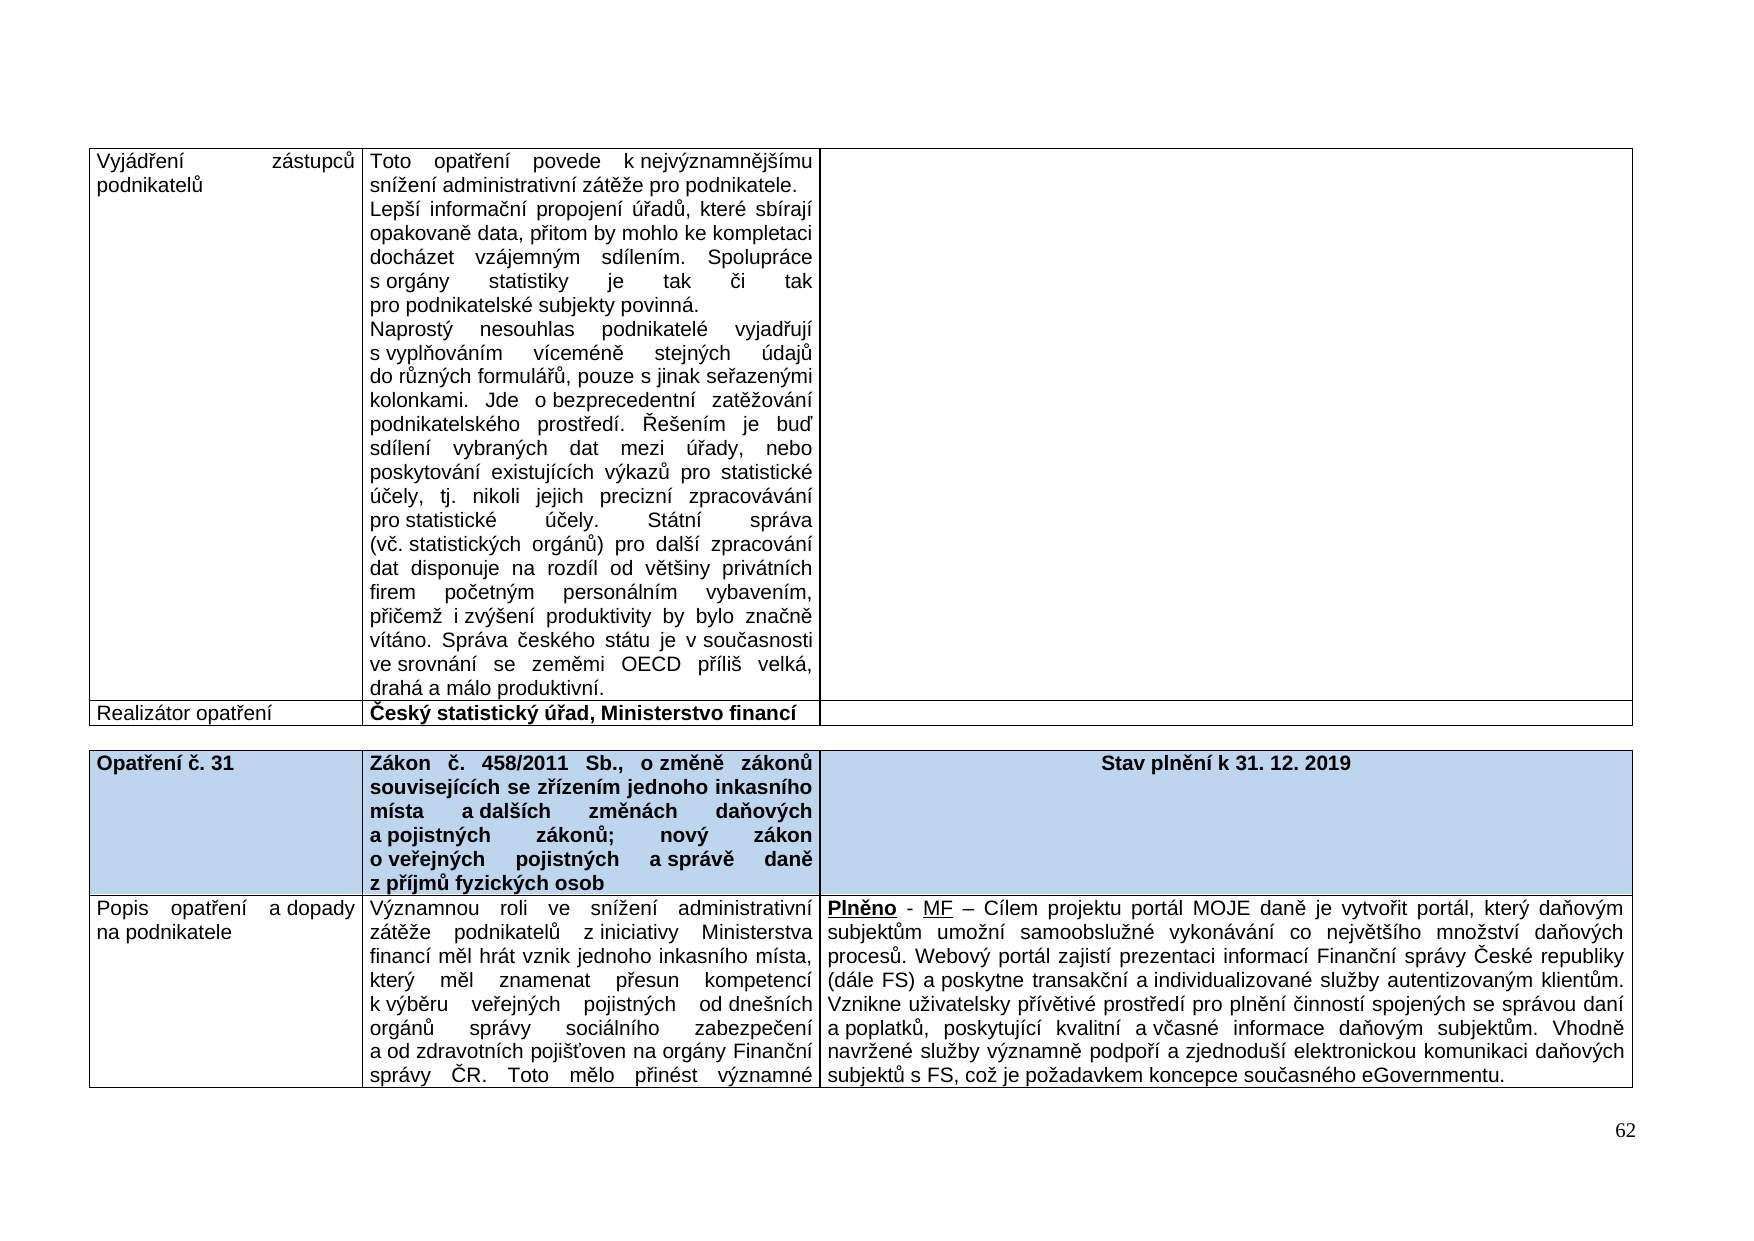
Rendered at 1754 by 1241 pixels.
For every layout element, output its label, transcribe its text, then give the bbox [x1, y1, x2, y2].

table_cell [363, 896, 819, 1087]
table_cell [821, 896, 1632, 1087]
table_cell [821, 701, 1632, 725]
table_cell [90, 896, 362, 1087]
table_cell Realizátor opatření [90, 701, 362, 725]
table_header Zákon č. 458/2011 Sb., o změně zákonů souvisejících se zřízením jednoho inkasního místa a dalších změnách daňových a pojistných zákonů; nový zákon o veřejných pojistných a správě daně z příjmů fyzických osob [363, 751, 819, 894]
table_cell Toto opatření povede k nejvýznamnějšímu snížení administrativní zátěže pro podnikatele. Lepší informační propojení úřadů, které sbírají opakovaně data, přitom by mohlo ke kompletaci docházet vzájemným sdílením. Spolupráce s orgány statistiky je tak či tak pro podnikatelské subjekty povinná. Naprostý nesouhlas podnikatelé vyjadřují s vyplňováním víceméně stejných údajů do různých formulářů, pouze s jinak seřazenými kolonkami. Jde o bezprecedentní zatěžování podnikatelského prostředí. Řešením je buď sdílení vybraných dat mezi úřady, nebo poskytování existujících výkazů pro statistické účely, tj. nikoli jejich precizní zpracovávání pro statistické účely. Státní správa (vč. statistických orgánů) pro další zpracování dat disponuje na rozdíl od většiny privátních firem početným personálním vybavením, přičemž i zvýšení produktivity by bylo značně vítáno. Správa českého státu je v současnosti ve srovnání se zeměmi OECD příliš velká, drahá a málo produktivní. [363, 149, 819, 700]
table_cell Vyjádření zástupců podnikatelů [90, 149, 362, 700]
table_header Stav plnění k 31. 12. 2019 [821, 751, 1632, 894]
table_cell Český statistický úřad, Ministerstvo financí [363, 701, 819, 725]
table_cell [821, 149, 1632, 700]
table_header Opatření č. 31 [90, 751, 362, 894]
